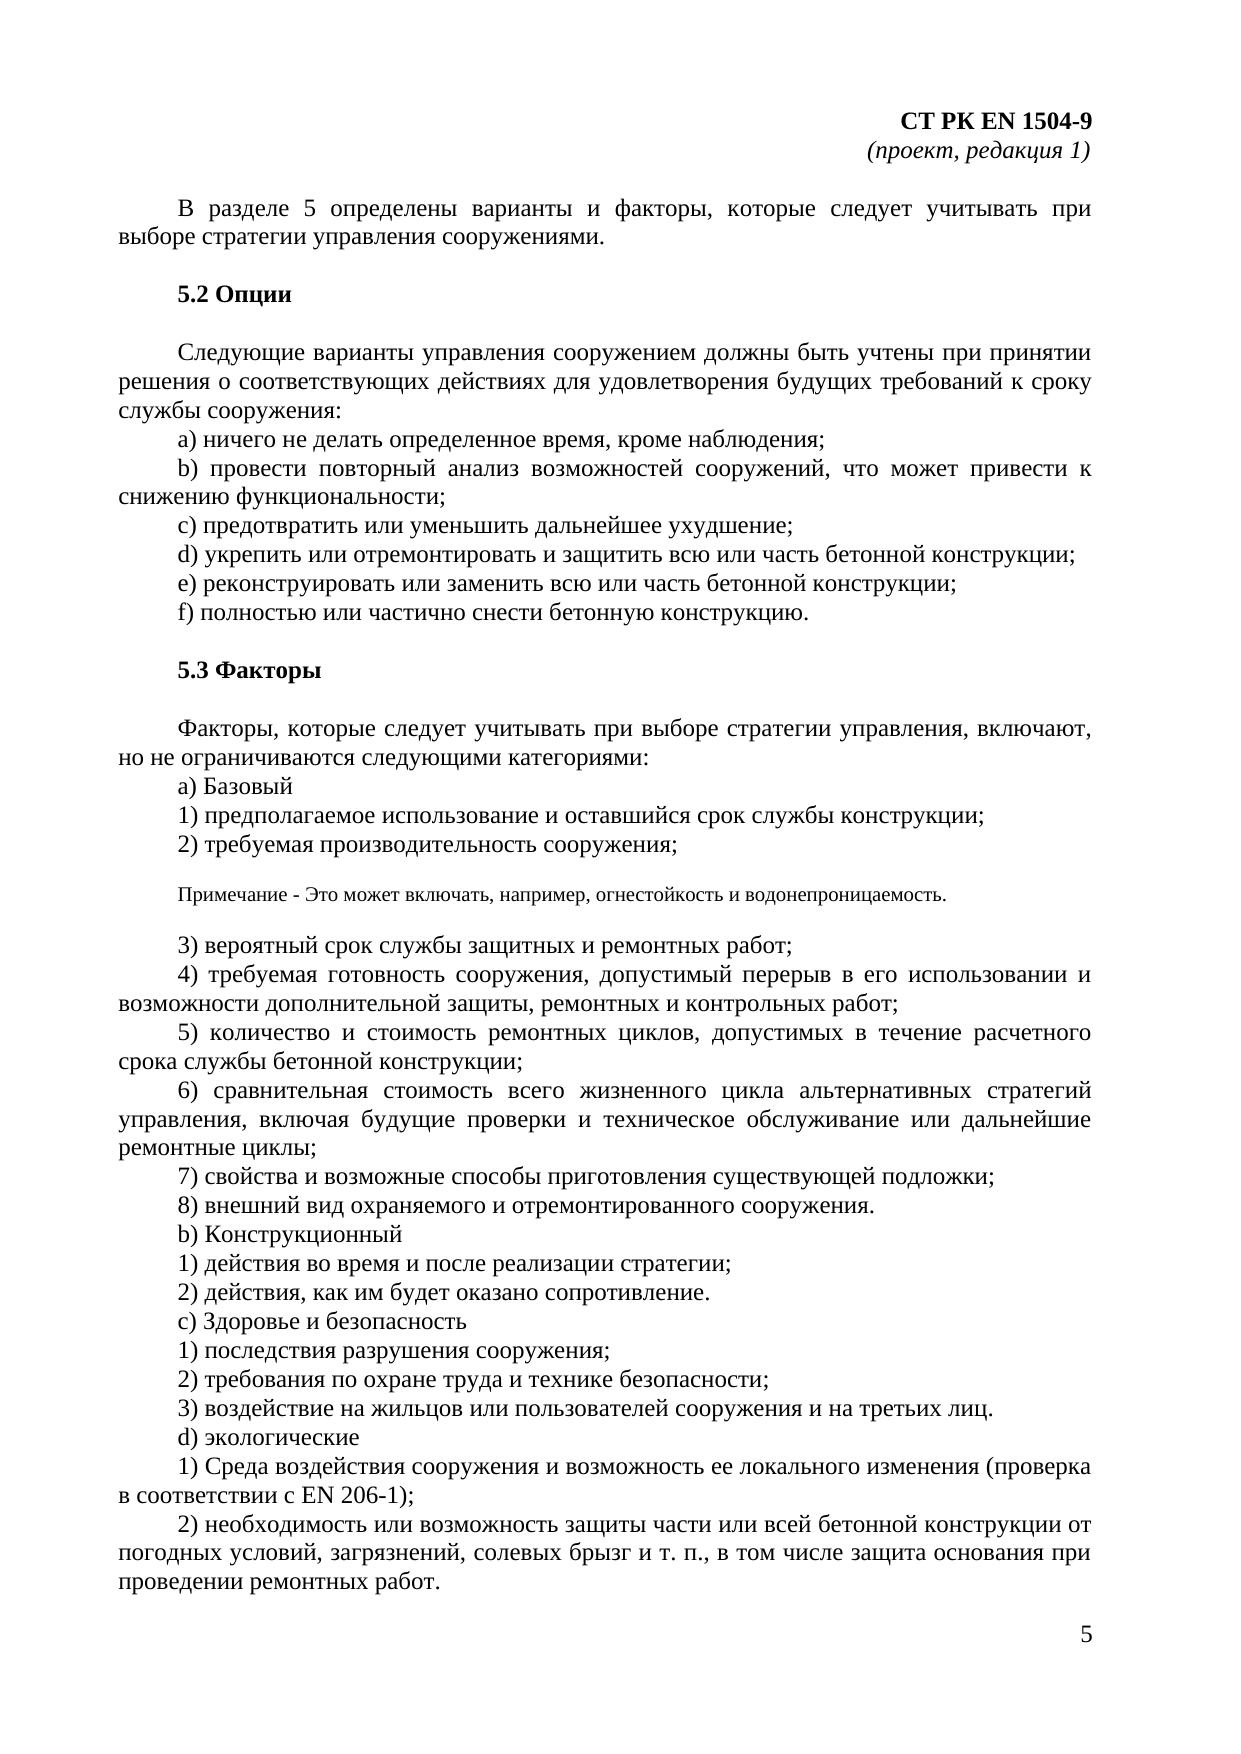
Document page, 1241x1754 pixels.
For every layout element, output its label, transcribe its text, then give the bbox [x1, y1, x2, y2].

text d) укрепить или отремонтировать и защитить всю или часть бетонной конструкции; [118, 539, 1092, 568]
text 1) предполагаемое использование и оставшийся срок службы конструкции; [118, 800, 1092, 828]
text 5) количество и стоимость ремонтных циклов, допустимых в течение расчетного срока службы бетонной конструкции; [118, 1017, 1092, 1075]
text c) Здоровье и безопасность [118, 1306, 1092, 1335]
text 1) Среда воздействия сооружения и возможность ее локального изменения (проверка в соответствии с EN 206-1); [118, 1451, 1092, 1508]
text c) предотвратить или уменьшить дальнейшее ухудшение; [118, 510, 1092, 539]
text f) полностью или частично снести бетонную конструкцию. [118, 597, 1092, 626]
text 5.3 Факторы [118, 655, 1092, 684]
text b) Конструкционный [118, 1219, 1092, 1248]
text 2) требования по охране труда и технике безопасности; [118, 1364, 1092, 1393]
text а) ничего не делать определенное время, кроме наблюдения; [118, 424, 1092, 452]
text 2) требуемая производительность сооружения; [118, 829, 1092, 857]
text 6) сравнительная стоимость всего жизненного цикла альтернативных стратегий управления, включая будущие проверки и техническое обслуживание или дальнейшие ремонтные циклы; [118, 1075, 1092, 1161]
text 5.2 Опции [118, 279, 1092, 308]
text d) экологические [118, 1422, 1092, 1451]
text b) провести повторный анализ возможностей сооружений, что может привести к снижению функциональности; [118, 453, 1092, 510]
text Примечание - Это может включать, например, огнестойкость и водонепроницаемость. [118, 882, 1092, 906]
text 3) вероятный срок службы защитных и ремонтных работ; [118, 931, 1092, 959]
text а) Базовый [118, 771, 1092, 799]
text 1) последствия разрушения сооружения; [118, 1335, 1092, 1364]
text Следующие варианты управления сооружением должны быть учтены при принятии решения о соответствующих действиях для удовлетворения будущих требований к сроку службы сооружения: [118, 337, 1092, 423]
text В разделе 5 определены варианты и факторы, которые следует учитывать при выборе стратегии управления сооружениями. [118, 193, 1092, 250]
text 8) внешний вид охраняемого и отремонтированного сооружения. [118, 1190, 1092, 1219]
text 3) воздействие на жильцов или пользователей сооружения и на третьих лиц. [118, 1393, 1092, 1422]
text 2) действия, как им будет оказано сопротивление. [118, 1277, 1092, 1306]
text 2) необходимость или возможность защиты части или всей бетонной конструкции от погодных условий, загрязнений, солевых брызг и т. п., в том числе защита основания при проведении ремонтных работ. [118, 1509, 1092, 1595]
text Факторы, которые следует учитывать при выборе стратегии управления, включают, но не ограничиваются следующими категориями: [118, 713, 1092, 771]
text e) реконструировать или заменить всю или часть бетонной конструкции; [118, 568, 1092, 597]
text 7) свойства и возможные способы приготовления существующей подложки; [118, 1161, 1092, 1190]
text 4) требуемая готовность сооружения, допустимый перерыв в его использовании и возможности дополнительной защиты, ремонтных и контрольных работ; [118, 959, 1092, 1017]
text 1) действия во время и после реализации стратегии; [118, 1248, 1092, 1277]
